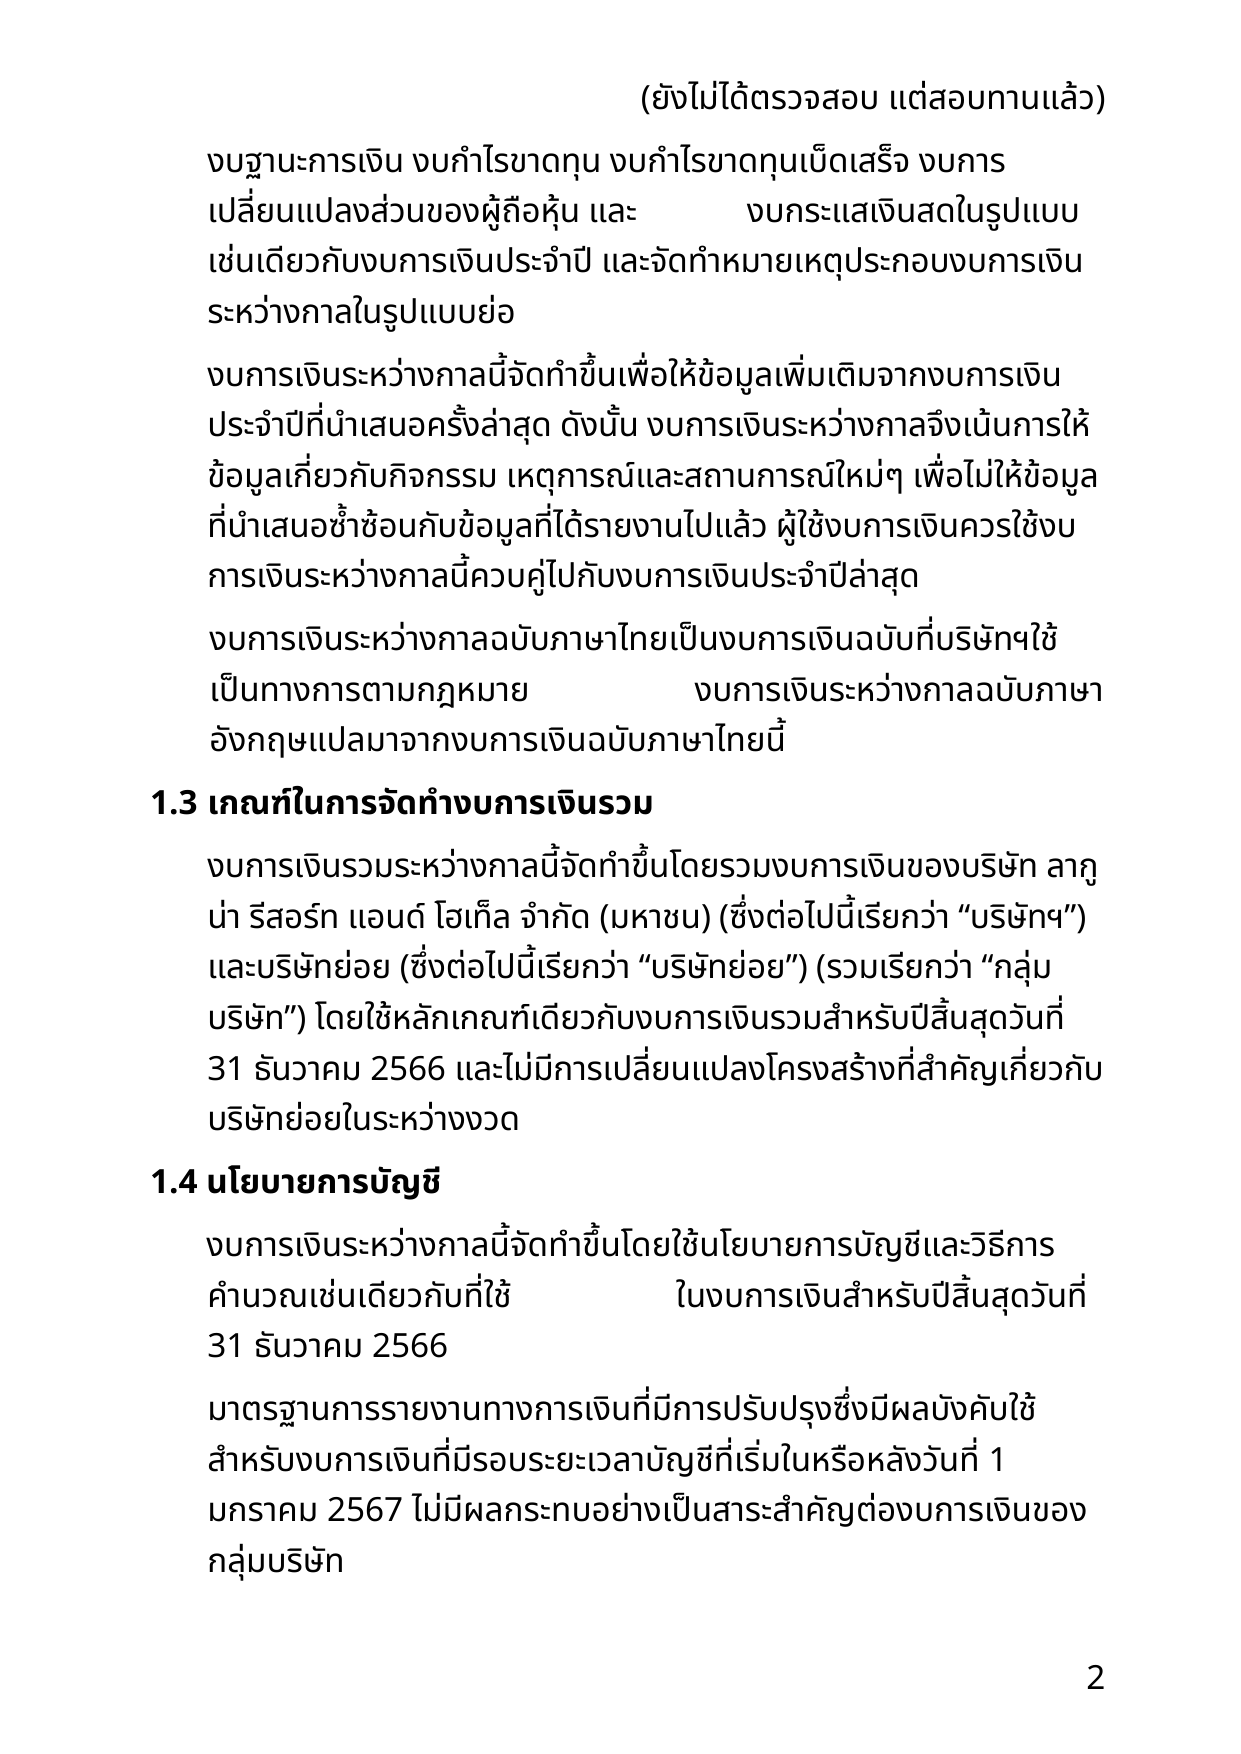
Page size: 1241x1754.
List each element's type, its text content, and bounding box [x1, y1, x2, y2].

text งบการเงินระหว่างกาลนี้จัดทำขึ้นโดยใช้นโยบายการบัญชีและวิธีการคำนวณเช่นเดียวกับที่ใช้ ในงบการเงินสำหรับปีสิ้นสุดวันที่ 31 ธันวาคม 2566 [206, 1221, 1105, 1373]
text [150, 137, 1105, 338]
text งบการเงินรวมระหว่างกาลนี้จัดทำขึ้นโดยรวมงบการเงินของบริษัท ลากูน่า รีสอร์ท แอนด์ โฮเท็ล จำกัด (มหาชน) (ซึ่งต่อไปนี้เรียกว่า “บริษัทฯ”) และบริษัทย่อย (ซึ่งต่อไปนี้เรียกว่า “บริษัทย่อย”) (รวมเรียกว่า “กลุ่มบริษัท”) โดยใช้หลักเกณฑ์เดียวกับงบการเงินรวมสำหรับปีสิ้นสุดวันที่ 31 ธันวาคม 2566 และไม่มีการเปลี่ยนแปลงโครงสร้างที่สำคัญเกี่ยวกับบริษัทย่อยในระหว่างงวด [150, 842, 1105, 1146]
text มาตรฐานการรายงานทางการเงินที่มีการปรับปรุงซึ่งมีผลบังคับใช้สำหรับงบการเงินที่มีรอบระยะเวลาบัญชีที่เริ่มในหรือหลังวันที่ 1 มกราคม 2567 ไม่มีผลกระทบอย่างเป็นสาระสำคัญต่องบการเงินของกลุ่มบริษัท [207, 1385, 1105, 1587]
text งบการเงินระหว่างกาลนี้จัดทำขึ้นเพื่อให้ข้อมูลเพิ่มเติมจากงบการเงินประจำปีที่นำเสนอครั้งล่าสุด ดังนั้น งบการเงินระหว่างกาลจึงเน้นการให้ข้อมูลเกี่ยวกับกิจกรรม เหตุการณ์และสถานการณ์ใหม่ๆ เพื่อไม่ให้ข้อมูลที่นำเสนอซ้ำซ้อนกับข้อมูลที่ได้รายงานไปแล้ว ผู้ใช้งบการเงินควรใช้งบการเงินระหว่างกาลนี้ควบคู่ไปกับงบการเงินประจำปีล่าสุด [150, 351, 1105, 603]
text งบการเงินระหว่างกาลฉบับภาษาไทยเป็นงบการเงินฉบับที่บริษัทฯใช้เป็นทางการตามกฎหมาย งบการเงินระหว่างกาลฉบับภาษาอังกฤษแปลมาจากงบการเงินฉบับภาษาไทยนี้ [209, 615, 1105, 767]
text 1.4 นโยบายการบัญชี [150, 1158, 1105, 1209]
text 1.3 เกณฑ์ในการจัดทำงบการเงินรวม [150, 779, 1105, 830]
